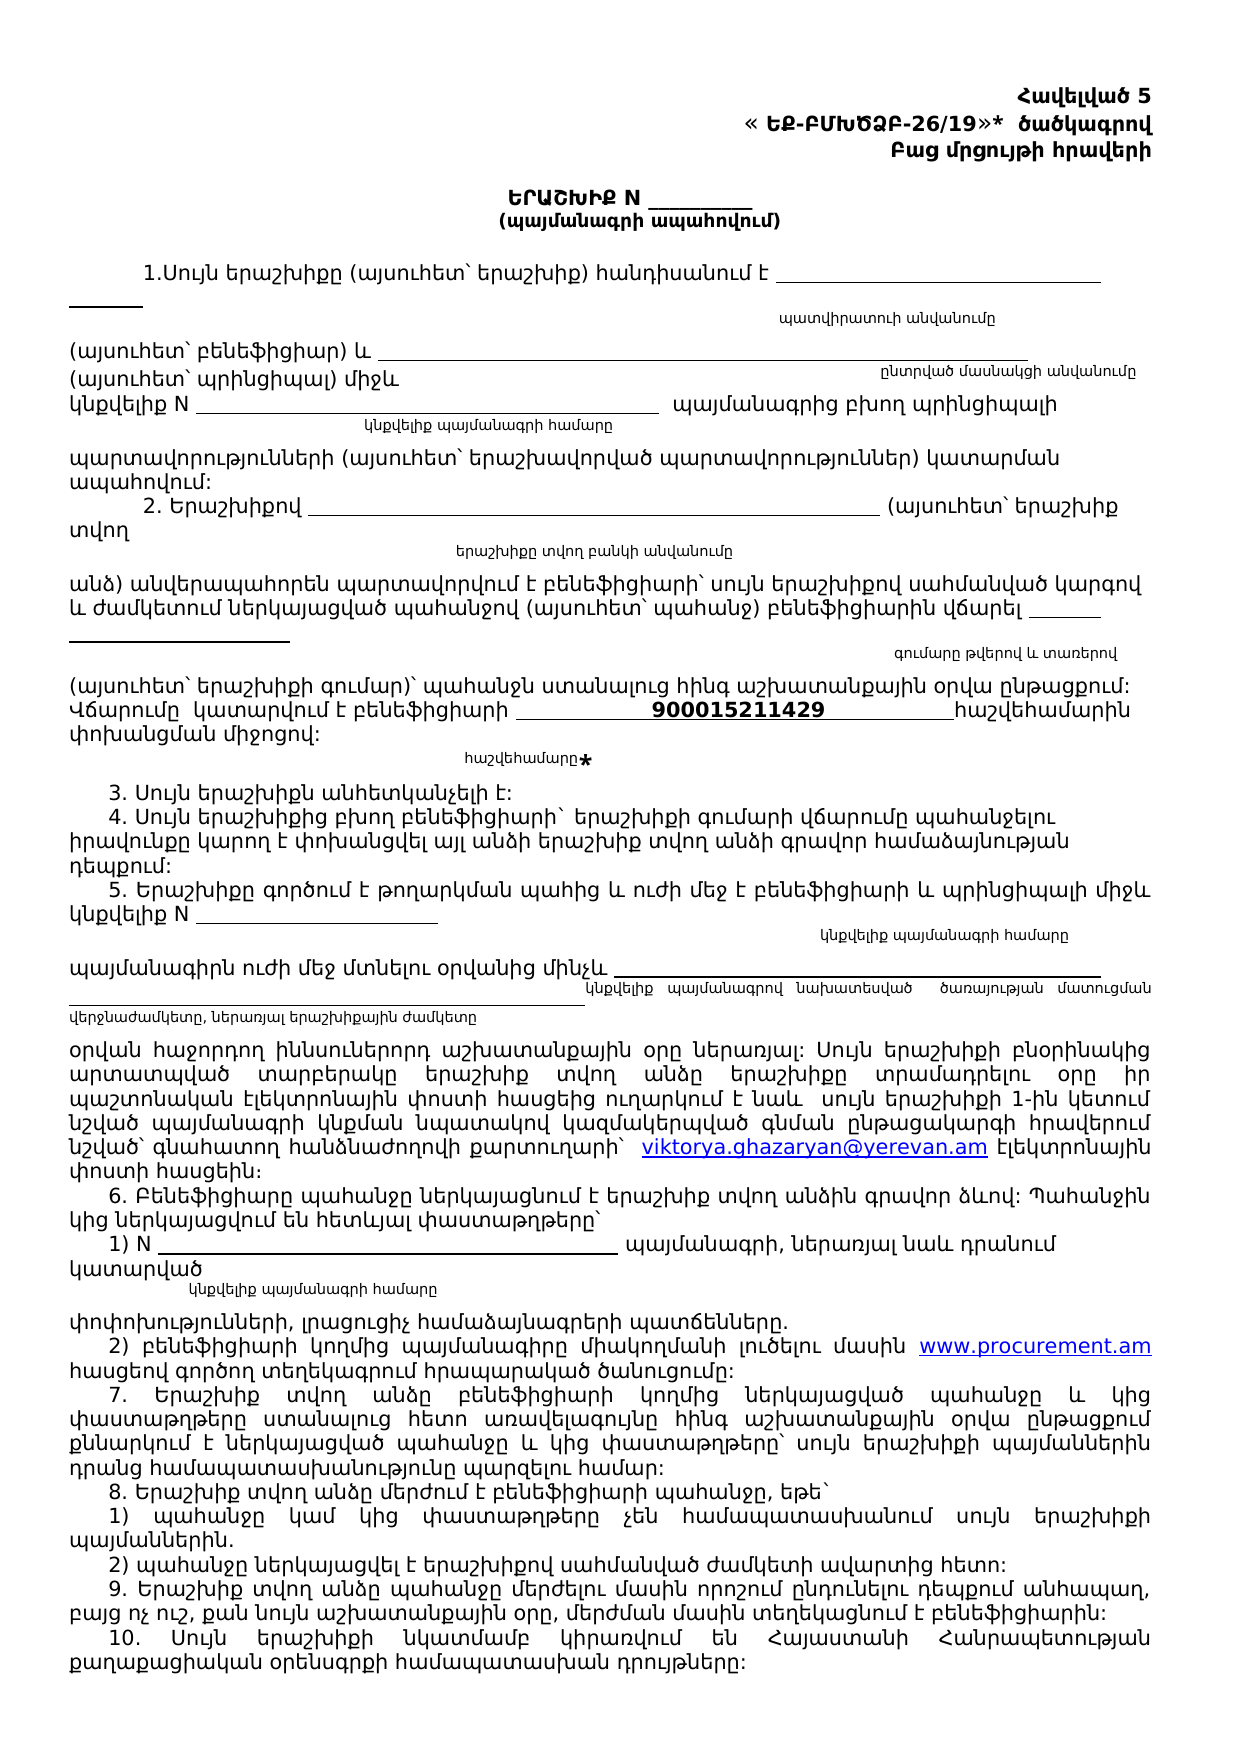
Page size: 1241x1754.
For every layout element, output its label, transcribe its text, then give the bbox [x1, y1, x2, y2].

text պարտավորությունների (այսուհետ՝ երաշխավորված պարտավորություններ) կատարման ապահովում: [69, 446, 1152, 494]
list օրվան հաջորդող իննսուներորդ աշխատանքային օրը ներառյալ: Սույն երաշխիքի բնօրինակից արտատպված տարբերակը երաշխիք տվող անձը երաշխիքը տրամադրելու օրը իր պաշտոնական էլեկտրոնային փոստի հասցեից ուղարկում է նաև սույն երաշխիքի 1-ին կետում նշված պայմանագրի կնքման նպատակով կազմակերպված գնման ընթացակարգի հրավերում նշված՝ գնահատող հանձնաժողովի քարտուղարի՝ viktorya.ghazaryan@yerevan.am էլեկտրոնային փոստի հասցեին։ [69, 1038, 1152, 1184]
text փոփոխությունների, լրացուցիչ համաձայնագրերի պատճենները. [69, 1310, 1152, 1334]
text 2. Երաշխիքով (այսուհետ՝ երաշխիք տվող [69, 494, 1152, 543]
text 5. Երաշխիքը գործում է թողարկման պահից և ուժի մեջ է բենեֆիցիարի և պրինցիպալի միջև կնքվելիք N [69, 878, 1152, 926]
text (այսուհետ՝ երաշխիքի գումար)՝ պահանջն ստանալուց հինգ աշխատանքային օրվա ընթացքում: Վճարումը կատարվում է բենեֆիցիարի 900015211429 հաշվեհամարին փոխանցման միջոցով: [69, 674, 1152, 747]
text 1.Սույն երաշխիքը (այսուհետ՝ երաշխիք) հանդիսանում է [69, 261, 1152, 309]
text (այսուհետ՝ բենեֆիցիար) և (այսուհետ՝ պրինցիպալ) միջև ընտրված մասնակցի անվանումը [69, 339, 1152, 392]
text 1) N պայմանագրի, ներառյալ նաև դրանում կատարված [69, 1232, 1152, 1281]
text պատվիրատուի անվանումը [659, 309, 1152, 339]
text 2) բենեֆիցիարի կողմից պայմանագիրը միակողմանի լուծելու մասին www.procurement.am հասցեով գործող տեղեկագրում հրապարակած ծանուցումը: [69, 1334, 1152, 1383]
text ԵՐԱՇԽԻՔ N __________ [69, 186, 1152, 210]
list պայմանագիրն ուժի մեջ մտնելու օրվանից մինչև կնքվելիք պայմանագրով նախատեսված ծառայության մատուցման վերջնաժամկետը, ներառյալ երաշխիքային ժամկետը [69, 956, 1152, 1038]
text Հավելված 5 [69, 56, 1152, 108]
text (պայմանագրի ապահովում) [69, 210, 1152, 232]
text 6. Բենեֆիցիարը պահանջը ներկայացնում է երաշխիք տվող անձին գրավոր ձևով: Պահանջին կից ներկայացվում են հետևյալ փաստաթղթերը՝ [69, 1184, 1152, 1232]
text 3. Սույն երաշխիքն անհետկանչելի է: [69, 781, 1152, 805]
text անձ) անվերապահորեն պարտավորվում է բենեֆիցիարի՝ սույն երաշխիքով սահմանված կարգով և ժամկետում ներկայացված պահանջով (այսուհետ՝ պահանջ) բենեֆիցիարին վճարել [69, 572, 1152, 645]
text կնքվելիք պայմանագրի համարը [69, 417, 1152, 446]
text կնքվելիք պայմանագրի համարը [585, 926, 1152, 956]
text կնքվելիք N պայմանագրից բխող պրինցիպալի [69, 392, 1152, 417]
text 1) պահանջը կամ կից փաստաթղթերը չեն համապատասխանում սույն երաշխիքի պայմաններին. [69, 1504, 1152, 1553]
text « ԵՔ-ԲՄԽԾՁԲ-26/19»* ծածկագրով [69, 108, 1152, 138]
text 7. Երաշխիք տվող անձը բենեֆիցիարի կողմից ներկայացված պահանջը և կից փաստաթղթերը ստանալուց հետո առավելագույնը հինգ աշխատանքային օրվա ընթացքում քննարկում է ներկայացված պահանջը և կից փաստաթղթերը՝ սույն երաշխիքի պայմաններին դրանց համապատասխանությունը պարզելու համար: [69, 1383, 1152, 1480]
text 2) պահանջը ներկայացվել է երաշխիքով սահմանված ժամկետի ավարտից հետո: [69, 1553, 1152, 1577]
text երաշխիքը տվող բանկի անվանումը [69, 543, 1152, 572]
text հաշվեհամարը* [69, 747, 1152, 781]
text 9. Երաշխիք տվող անձը պահանջը մերժելու մասին որոշում ընդունելու դեպքում անհապաղ, բայց ոչ ուշ, քան նույն աշխատանքային օրը, մերժման մասին տեղեկացնում է բենեֆիցիարին: [69, 1577, 1152, 1626]
text 8. Երաշխիք տվող անձը մերժում է բենեֆիցիարի պահանջը, եթե` [69, 1480, 1152, 1504]
text 10. Սույն երաշխիքի նկատմամբ կիրառվում են Հայաստանի Հանրապետության քաղաքացիական օրենսգրքի համապատասխան դրույթները: [69, 1626, 1152, 1674]
text գումարը թվերով և տառերով [806, 645, 1152, 674]
text կնքվելիք պայմանագրի համարը [69, 1281, 1152, 1310]
text 4. Սույն երաշխիքից բխող բենեֆիցիարի` երաշխիքի գումարի վճարումը պահանջելու իրավունքը կարող է փոխանցվել այլ անձի երաշխիք տվող անձի գրավոր համաձայնության դեպքում: [69, 805, 1152, 878]
text Բաց մրցույթի հրավերի [69, 138, 1152, 162]
